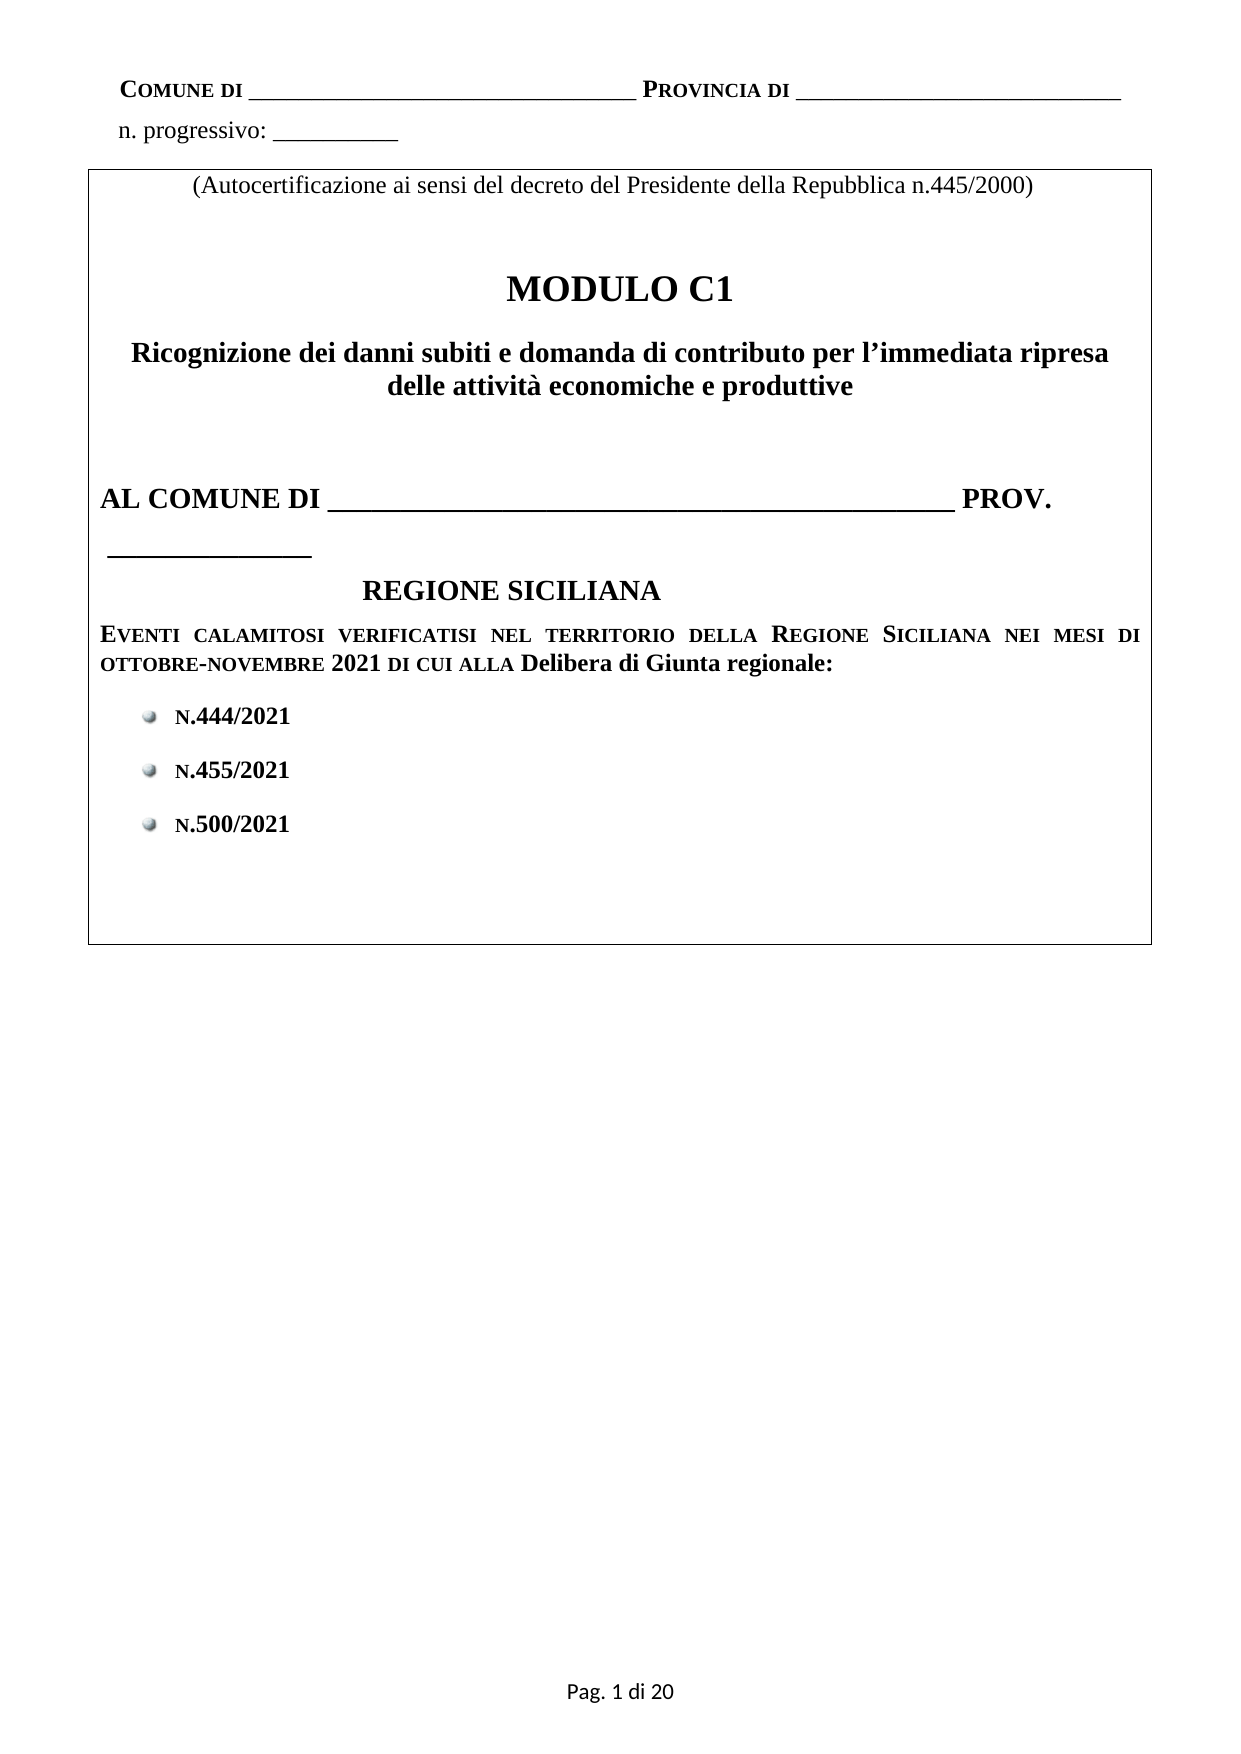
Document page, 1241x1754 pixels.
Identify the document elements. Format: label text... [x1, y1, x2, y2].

picture [138, 708, 159, 725]
picture [138, 815, 159, 833]
picture [138, 761, 159, 779]
table_header (Autocertificazione ai sensi del decreto del Presidente della Repubblica n.445/2000) MODULO C1 Ricognizione dei danni subiti e domanda di contributo per l’immediata ripresa delle attività economiche e produttive AL COMUNE DI ___________________________________________ PROV. ______________ REGIONE SICILIANA Eventi calamitosi verificatisi nel territorio della Regione Siciliana nei mesi di ottobre-novembre 2021 di cui alla Delibera di Giunta regionale: N.444/2021 n.455/2021 n.500/2021 [89, 170, 1151, 944]
